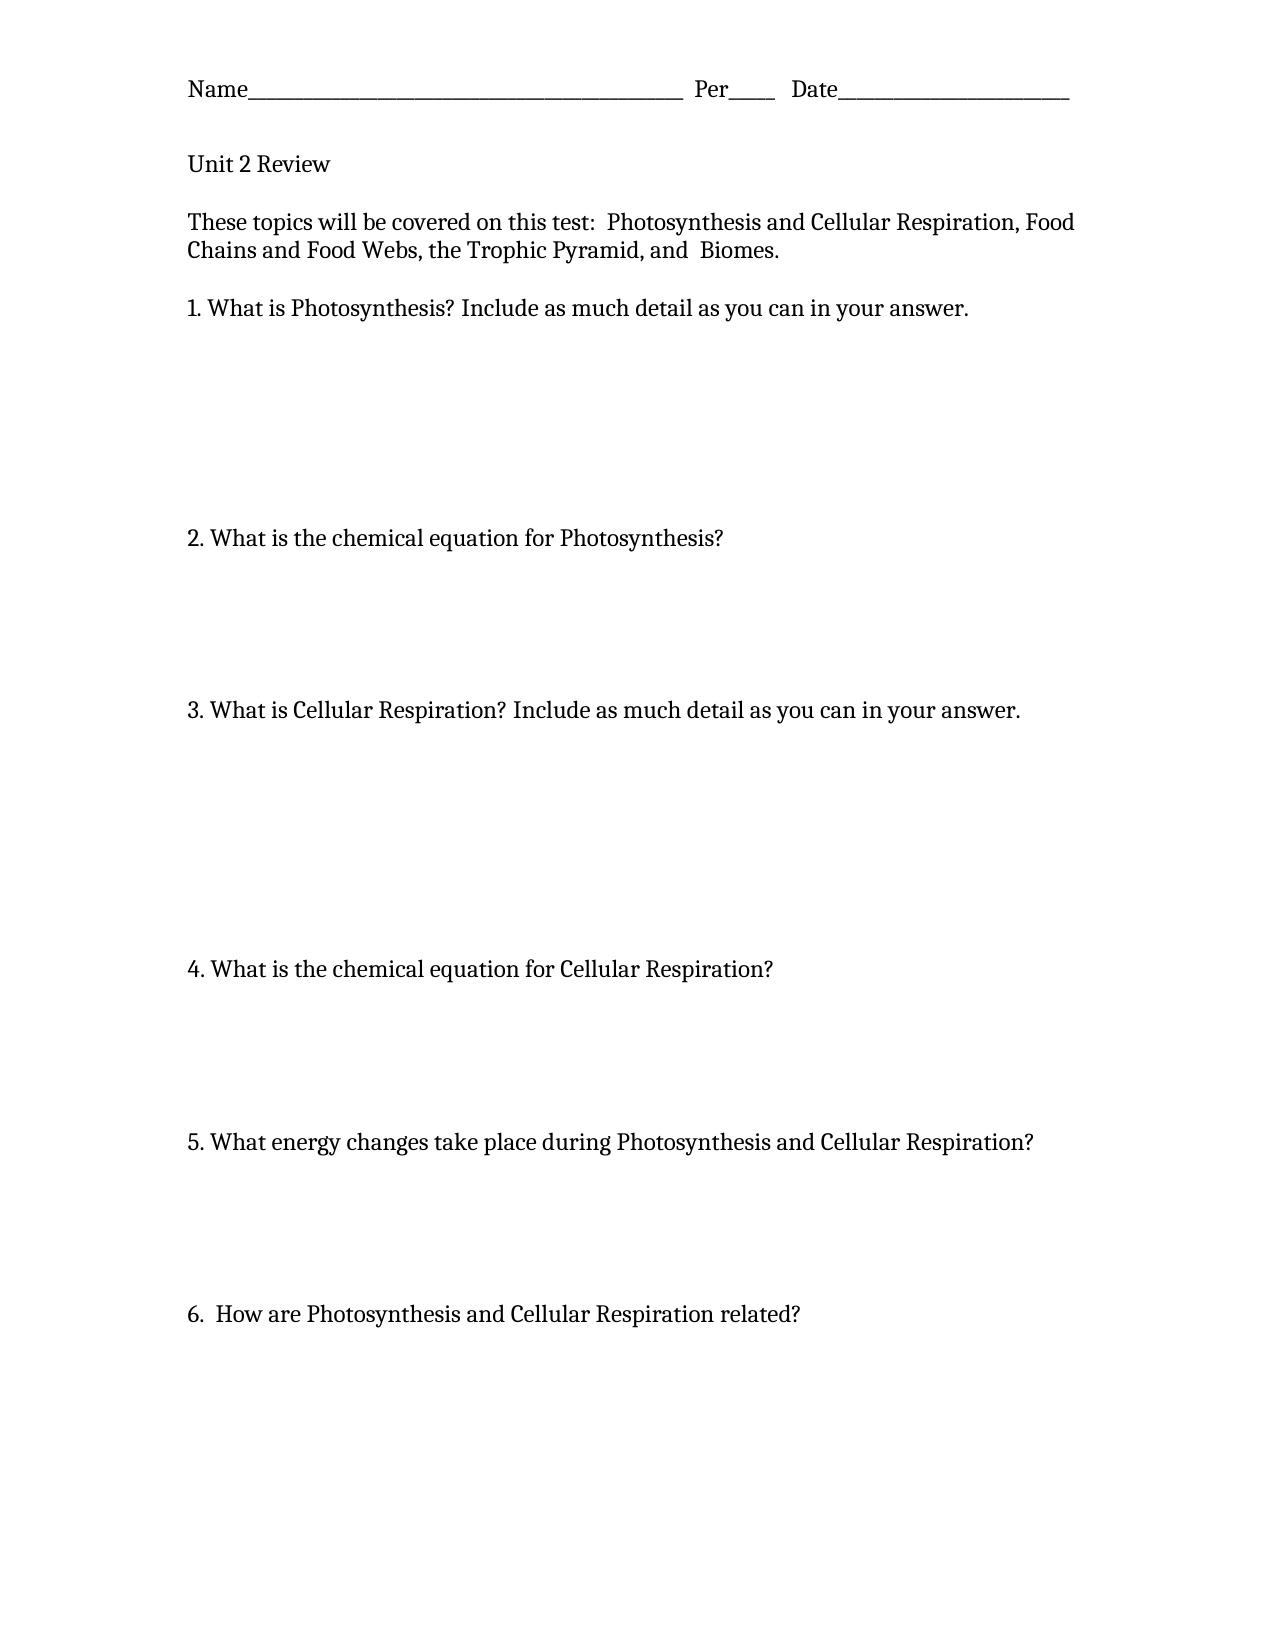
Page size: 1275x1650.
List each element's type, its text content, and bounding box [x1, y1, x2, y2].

text Unit 2 Review [187, 150, 1087, 179]
text These topics will be covered on this test: Photosynthesis and Cellular Respiration, Food Chains and Food Webs, the Trophic Pyramid, and Biomes. [187, 207, 1087, 265]
text 5. What energy changes take place during Photosynthesis and Cellular Respiration? [187, 1127, 1087, 1156]
text 4. What is the chemical equation for Cellular Respiration? [187, 955, 1087, 984]
text 2. What is the chemical equation for Photosynthesis? [187, 524, 1087, 552]
text 3. What is Cellular Respiration? Include as much detail as you can in your answer. [187, 696, 1087, 725]
text 1. What is Photosynthesis? Include as much detail as you can in your answer. [187, 294, 1087, 322]
text 6. How are Photosynthesis and Cellular Respiration related? [187, 1300, 1087, 1329]
